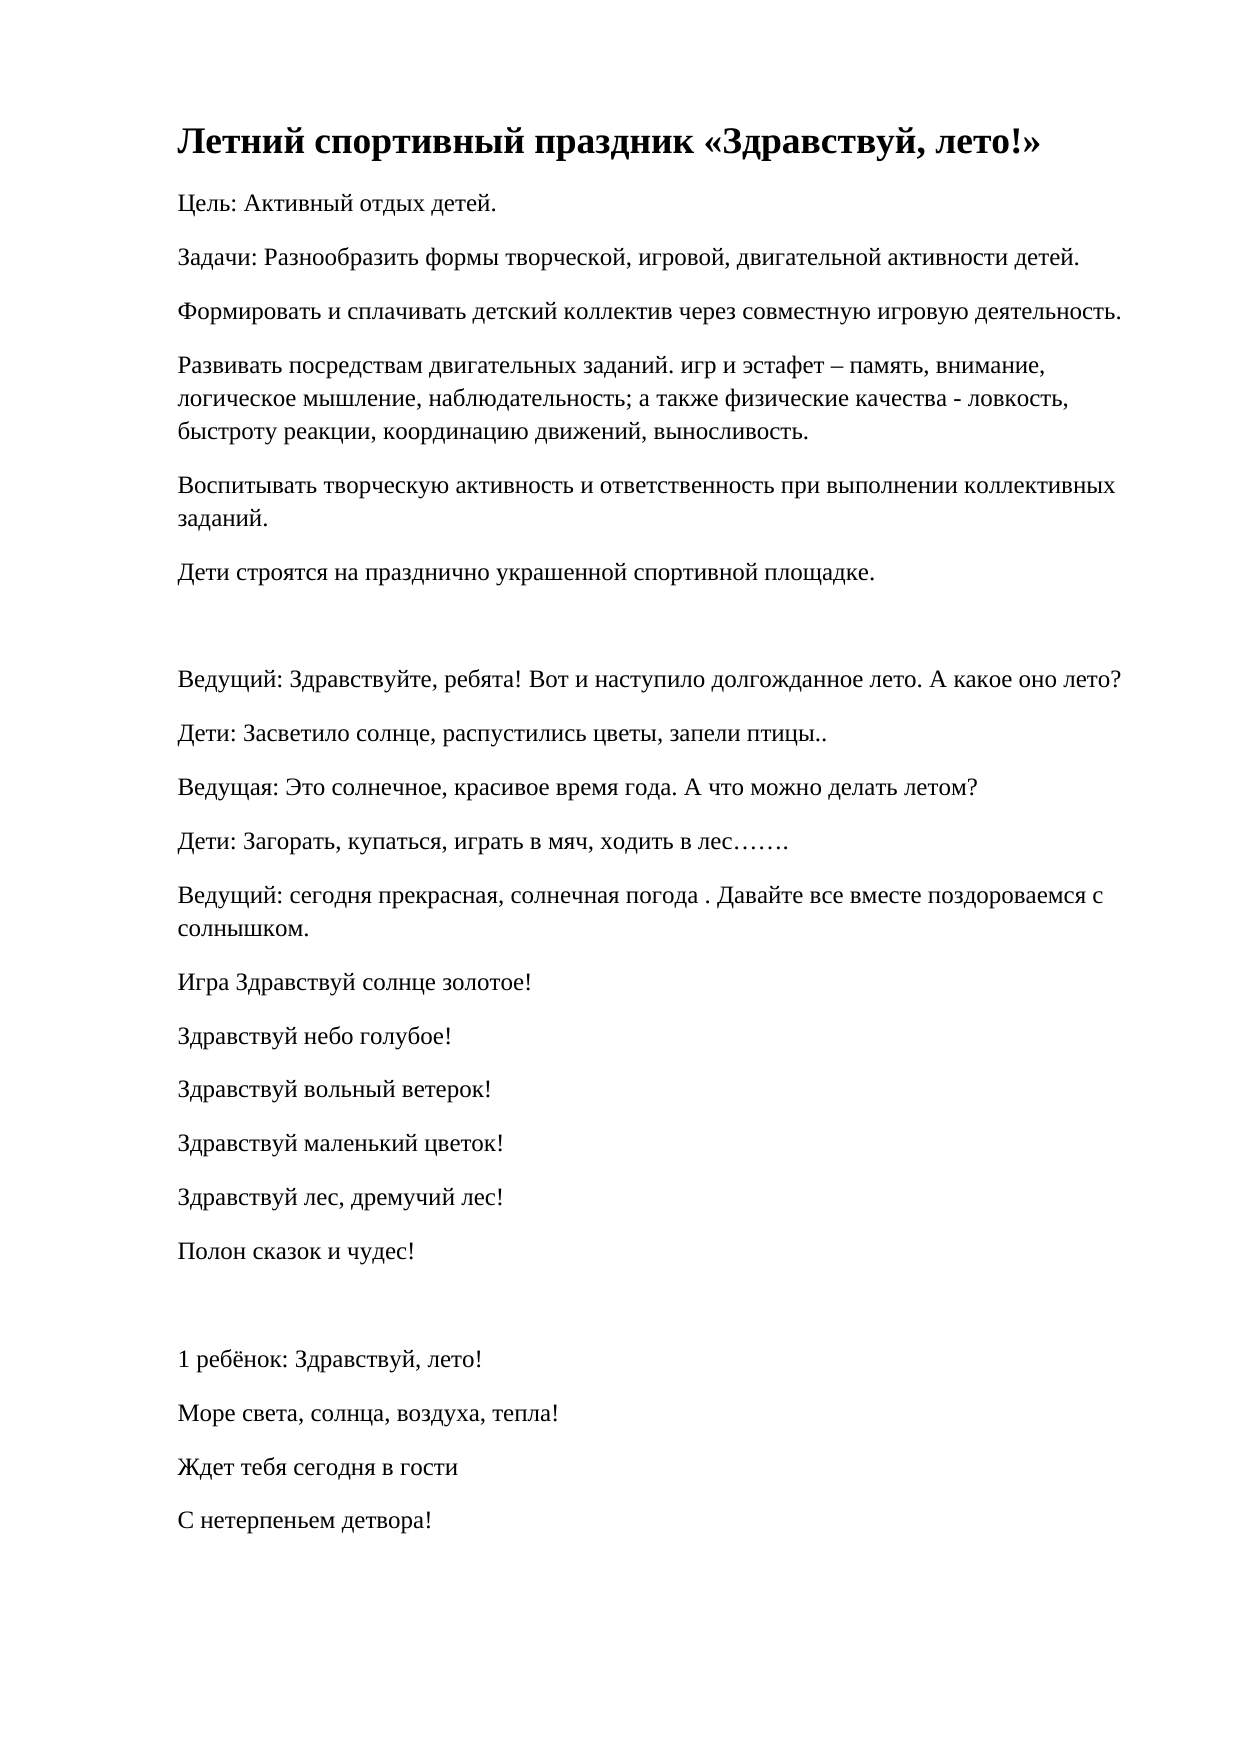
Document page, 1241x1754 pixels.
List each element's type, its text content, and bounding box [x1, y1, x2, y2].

text Летний спортивный праздник «Здравствуй, лето!» [177, 118, 1152, 161]
text Развивать посредствам двигательных заданий. игр и эстафет – память, внимание, логическое мышление, наблюдательность; а также физические качества - ловкость, быстроту реакции, координацию движений, выносливость. [177, 350, 1152, 445]
text Море света, солнца, воздуха, тепла! [177, 1398, 1152, 1426]
text Формировать и сплачивать детский коллектив через совместную игровую деятельность. [177, 296, 1152, 325]
text Полон сказок и чудес! [177, 1236, 1152, 1265]
text Дети строятся на празднично украшенной спортивной площадке. [177, 557, 1152, 586]
text Дети: Засветило солнце, распустились цветы, запели птицы.. [177, 718, 1152, 747]
text Ждет тебя сегодня в гости [177, 1452, 1152, 1480]
text Игра Здравствуй солнце золотое! [177, 967, 1152, 996]
text 1 ребёнок: Здравствуй, лето! [177, 1344, 1152, 1373]
text Здравствуй вольный ветерок! [177, 1074, 1152, 1103]
text Цель: Активный отдых детей. [177, 188, 1152, 217]
text Здравствуй небо голубое! [177, 1021, 1152, 1049]
text Задачи: Разнообразить формы творческой, игровой, двигательной активности детей. [177, 242, 1152, 271]
text Воспитывать творческую активность и ответственность при выполнении коллективных заданий. [177, 470, 1152, 532]
text Ведущий: Здравствуйте, ребята! Вот и наступило долгожданное лето. А какое оно лето? [177, 664, 1152, 693]
text Ведущий: сегодня прекрасная, солнечная погода . Давайте все вместе поздороваемся с солнышком. [177, 880, 1152, 942]
text Ведущая: Это солнечное, красивое время года. А что можно делать летом? [177, 772, 1152, 801]
text Здравствуй лес, дремучий лес! [177, 1182, 1152, 1211]
text Здравствуй маленький цветок! [177, 1128, 1152, 1157]
text Дети: Загорать, купаться, играть в мяч, ходить в лес……. [177, 826, 1152, 855]
text С нетерпеньем детвора! [177, 1505, 1152, 1534]
